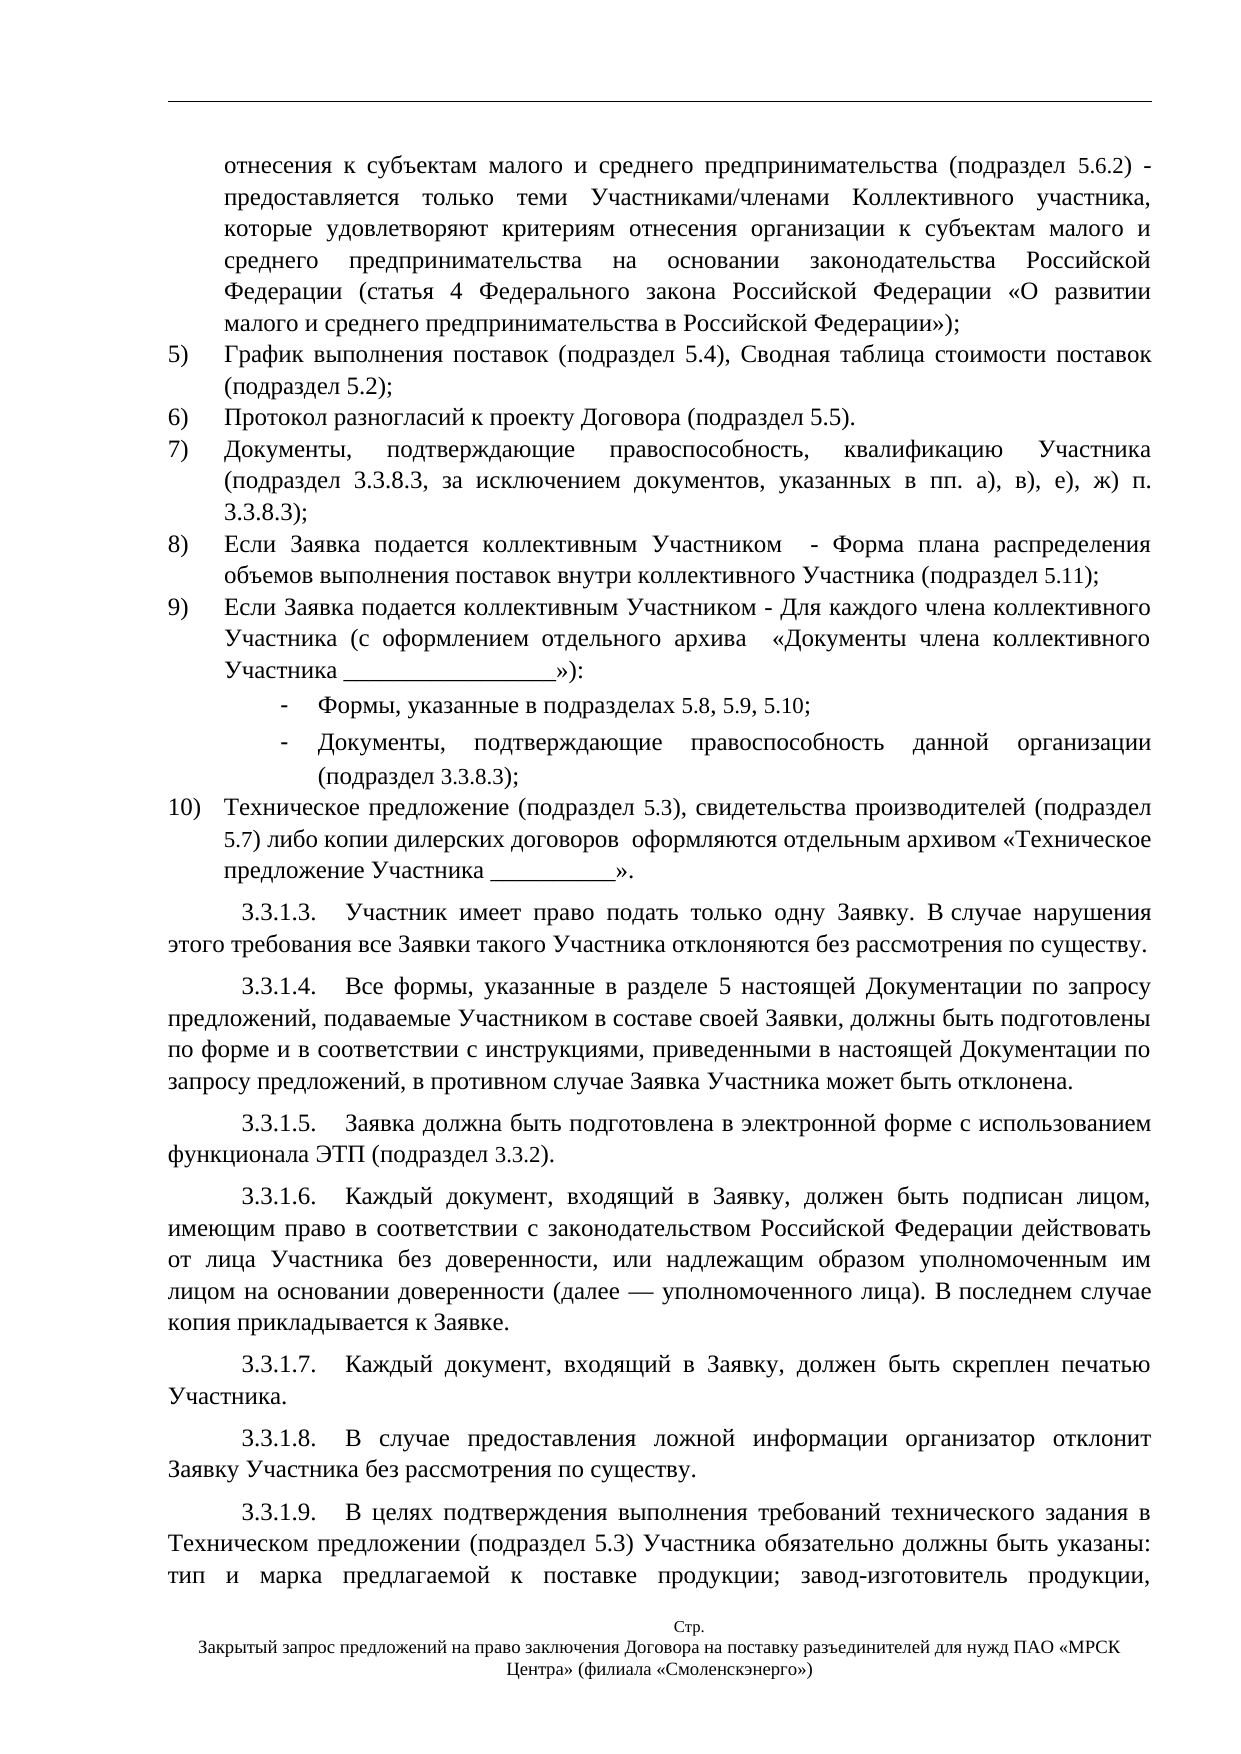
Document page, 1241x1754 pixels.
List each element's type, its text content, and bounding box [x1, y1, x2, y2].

list Протокол разногласий к проекту Договора (подраздел 5.5). [168, 402, 1152, 431]
list Заявка должна быть подготовлена в электронной форме с использованием функционала ЭТП (подраздел 3.3.2). [168, 1108, 1152, 1168]
list Если Заявка подается коллективным Участником - Форма плана распределения объемов выполнения поставок внутри коллективного Участника (подраздел 5.11); [168, 529, 1152, 589]
list Если Заявка подается коллективным Участником - Для каждого члена коллективного Участника (с оформлением отдельного архива «Документы члена коллективного Участника _________________»): [168, 592, 1152, 684]
list Документы, подтверждающие правоспособность данной организации (подраздел 3.3.8.3); [280, 724, 1152, 789]
list В случае предоставления ложной информации организатор отклонит Заявку Участника без рассмотрения по существу. [168, 1423, 1152, 1483]
list Все формы, указанные в разделе 5 настоящей Документации по запросу предложений, подаваемые Участником в составе своей Заявки, должны быть подготовлены по форме и в соответствии с инструкциями, приведенными в настоящей Документации по запросу предложений, в противном случае Заявка Участника может быть отклонена. [168, 971, 1152, 1094]
list График выполнения поставок (подраздел 5.4), Сводная таблица стоимости поставок (подраздел 5.2); [168, 339, 1152, 400]
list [168, 1497, 1152, 1588]
list Формы, указанные в подразделах 5.8, 5.9, 5.10; [280, 687, 1152, 721]
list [168, 150, 1152, 337]
list Каждый документ, входящий в Заявку, должен быть скреплен печатью Участника. [168, 1349, 1152, 1410]
list Участник имеет право подать только одну Заявку. В случае нарушения этого требования все Заявки такого Участника отклоняются без рассмотрения по существу. [168, 897, 1152, 958]
list Техническое предложение (подраздел 5.3), свидетельства производителей (подраздел 5.7) либо копии дилерских договоров оформляются отдельным архивом «Техническое предложение Участника __________». [168, 792, 1152, 884]
list Каждый документ, входящий в Заявку, должен быть подписан лицом, имеющим право в соответствии с законодательством Российской Федерации действовать от лица Участника без доверенности, или надлежащим образом уполномоченным им лицом на основании доверенности (далее — уполномоченного лица). В последнем случае копия прикладывается к Заявке. [168, 1181, 1152, 1336]
list Документы, подтверждающие правоспособность, квалификацию Участника (подраздел 3.3.8.3, за исключением документов, указанных в пп. а), в), е), ж) п. 3.3.8.3); [168, 434, 1152, 526]
